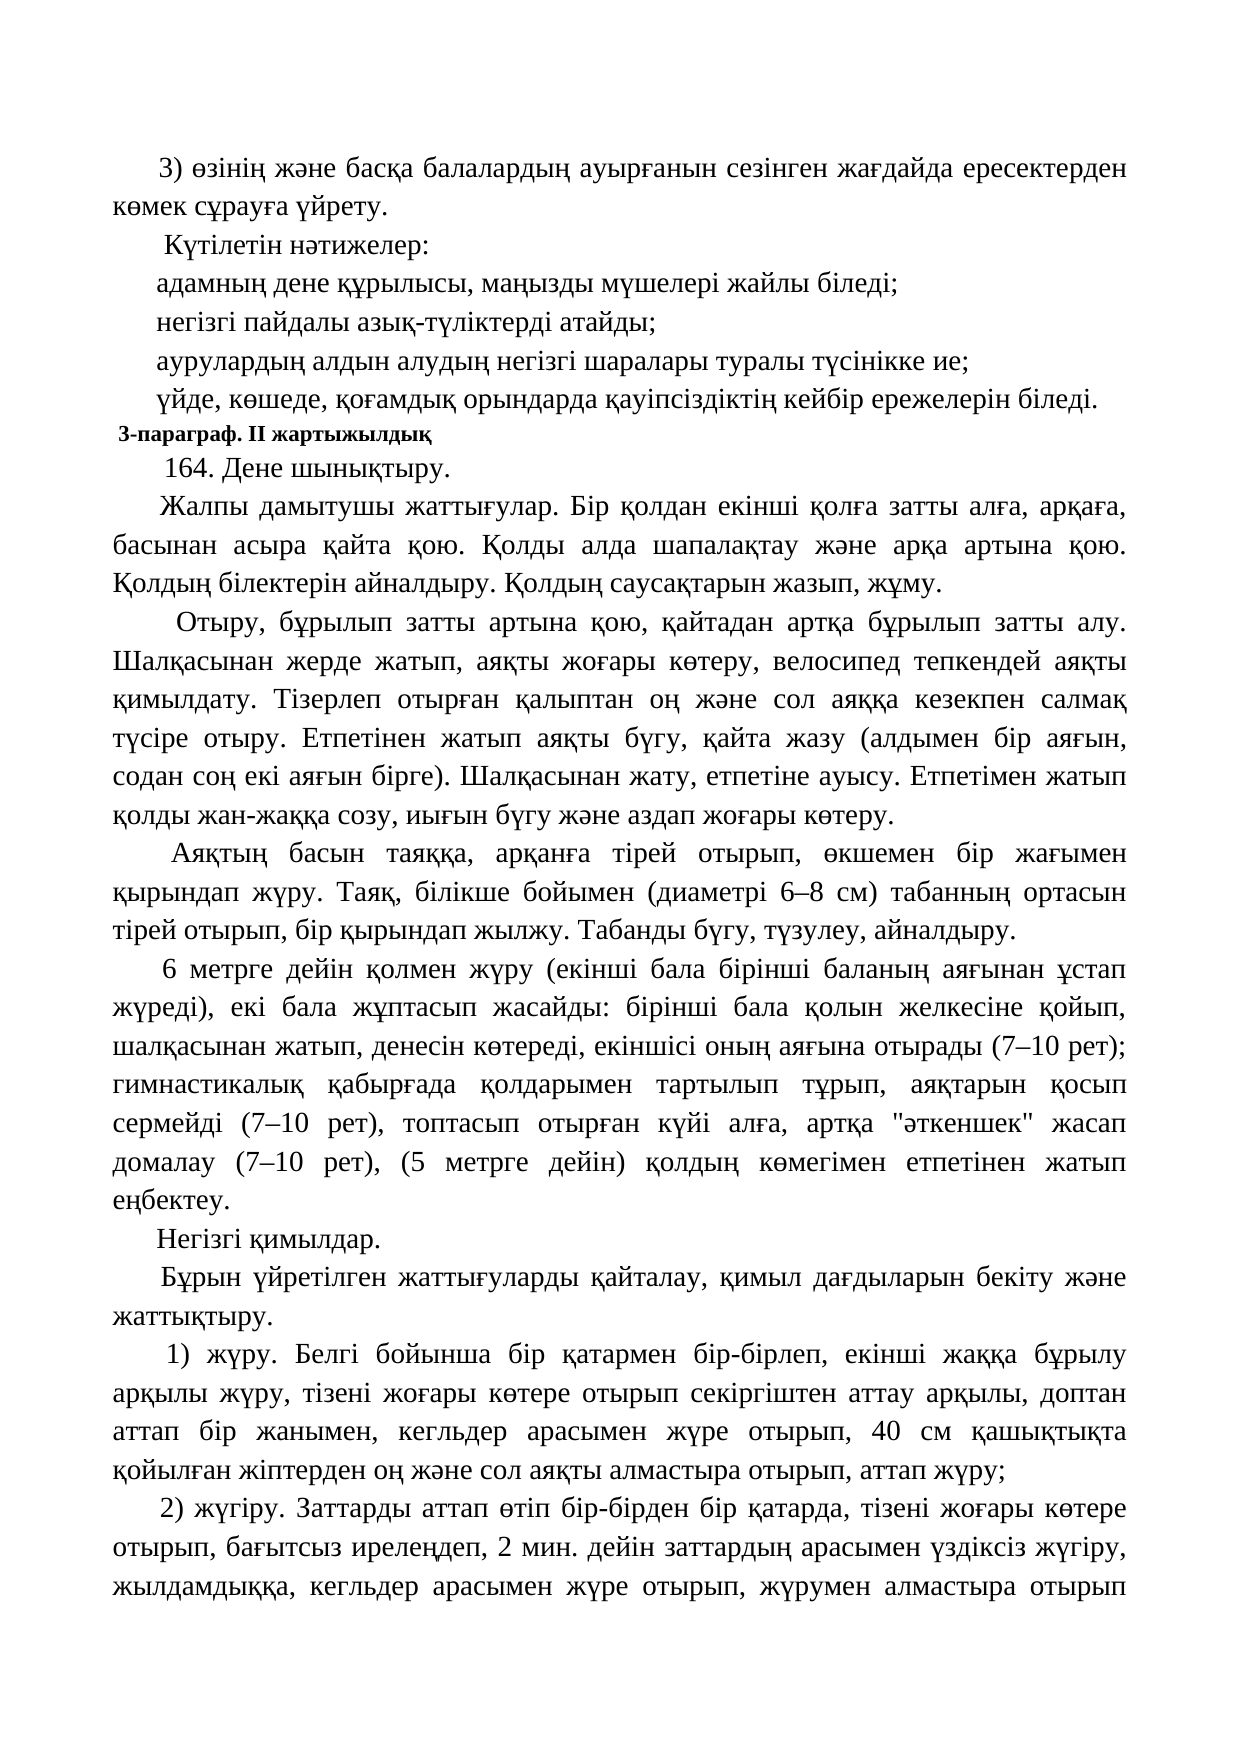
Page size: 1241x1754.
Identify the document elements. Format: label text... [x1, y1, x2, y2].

text 1) жүру. Белгі бойынша бір қатармен бір-бірлеп, екінші жаққа бұрылу арқылы жүру, тізені жоғары көтере отырып секіргіштен аттау арқылы, доптан аттап бір жанымен, кегльдер арасымен жүре отырып, 40 см қашықтықта қойылған жіптерден оң және сол аяқты алмастыра отырып, аттап жүру; [112, 1336, 1128, 1486]
text Отыру, бұрылып затты артына қою, қайтадан артқа бұрылып затты алу. Шалқасынан жерде жатып, аяқты жоғары көтеру, велосипед тепкендей аяқты қимылдату. Тізерлеп отырған қалыптан оң және сол аяққа кезекпен салмақ түсіре отыру. Етпетінен жатып аяқты бүгу, қайта жазу (алдымен бір аяғын, содан соң екі аяғын бірге). Шалқасынан жату, етпетіне ауысу. Етпетімен жатып қолды жан-жаққа созу, иығын бүгу және аздап жоғары көтеру. [112, 604, 1128, 830]
text Күтілетін нәтижелер: [112, 227, 1128, 261]
text негізгі пайдалы азық-түліктерді атайды; [112, 304, 1128, 338]
text 3-параграф. IІ жартыжылдық [112, 420, 1128, 446]
text аурулардың алдын алудың негізгі шаралары туралы түсінікке ие; [112, 343, 1128, 376]
text үйде, көшеде, қоғамдық орындарда қауіпсіздіктің кейбір ережелерін біледі. [112, 381, 1128, 415]
text Негізгі қимылдар. [112, 1221, 1128, 1254]
text Аяқтың басын таяққа, арқанға тірей отырып, өкшемен бір жағымен қырындап жүру. Таяқ, білікше бойымен (диаметрі 6–8 см) табанның ортасын тірей отырып, бір қырындап жылжу. Табанды бүгу, түзулеу, айналдыру. [112, 835, 1128, 946]
text Жалпы дамытушы жаттығулар. Бір қолдан екінші қолға затты алға, арқаға, басынан асыра қайта қою. Қолды алда шапалақтау және арқа артына қою. Қолдың білектерін айналдыру. Қолдың саусақтарын жазып, жұму. [112, 488, 1128, 599]
text 6 метрге дейін қолмен жүру (екінші бала бірінші баланың аяғынан ұстап жүреді), екі бала жұптасып жасайды: бірінші бала қолын желкесіне қойып, шалқасынан жатып, денесін көтереді, екіншісі оның аяғына отырады (7–10 рет); гимнастикалық қабырғада қолдарымен тартылып тұрып, аяқтарын қосып сермейді (7–10 рет), топтасып отырған күйі алға, артқа "әткеншек" жасап домалау (7–10 рет), (5 метрге дейін) қолдың көмегімен етпетінен жатып еңбектеу. [112, 951, 1128, 1216]
text 3) өзінің және басқа балалардың ауырғанын сезінген жағдайда ересектерден көмек сұрауға үйрету. [112, 150, 1128, 222]
text Бұрын үйретілген жаттығуларды қайталау, қимыл дағдыларын бекіту және жаттықтыру. [112, 1259, 1128, 1331]
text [112, 1491, 1128, 1601]
text 164. Дене шынықтыру. [112, 450, 1128, 483]
text адамның дене құрылысы, маңызды мүшелері жайлы біледі; [112, 266, 1128, 299]
